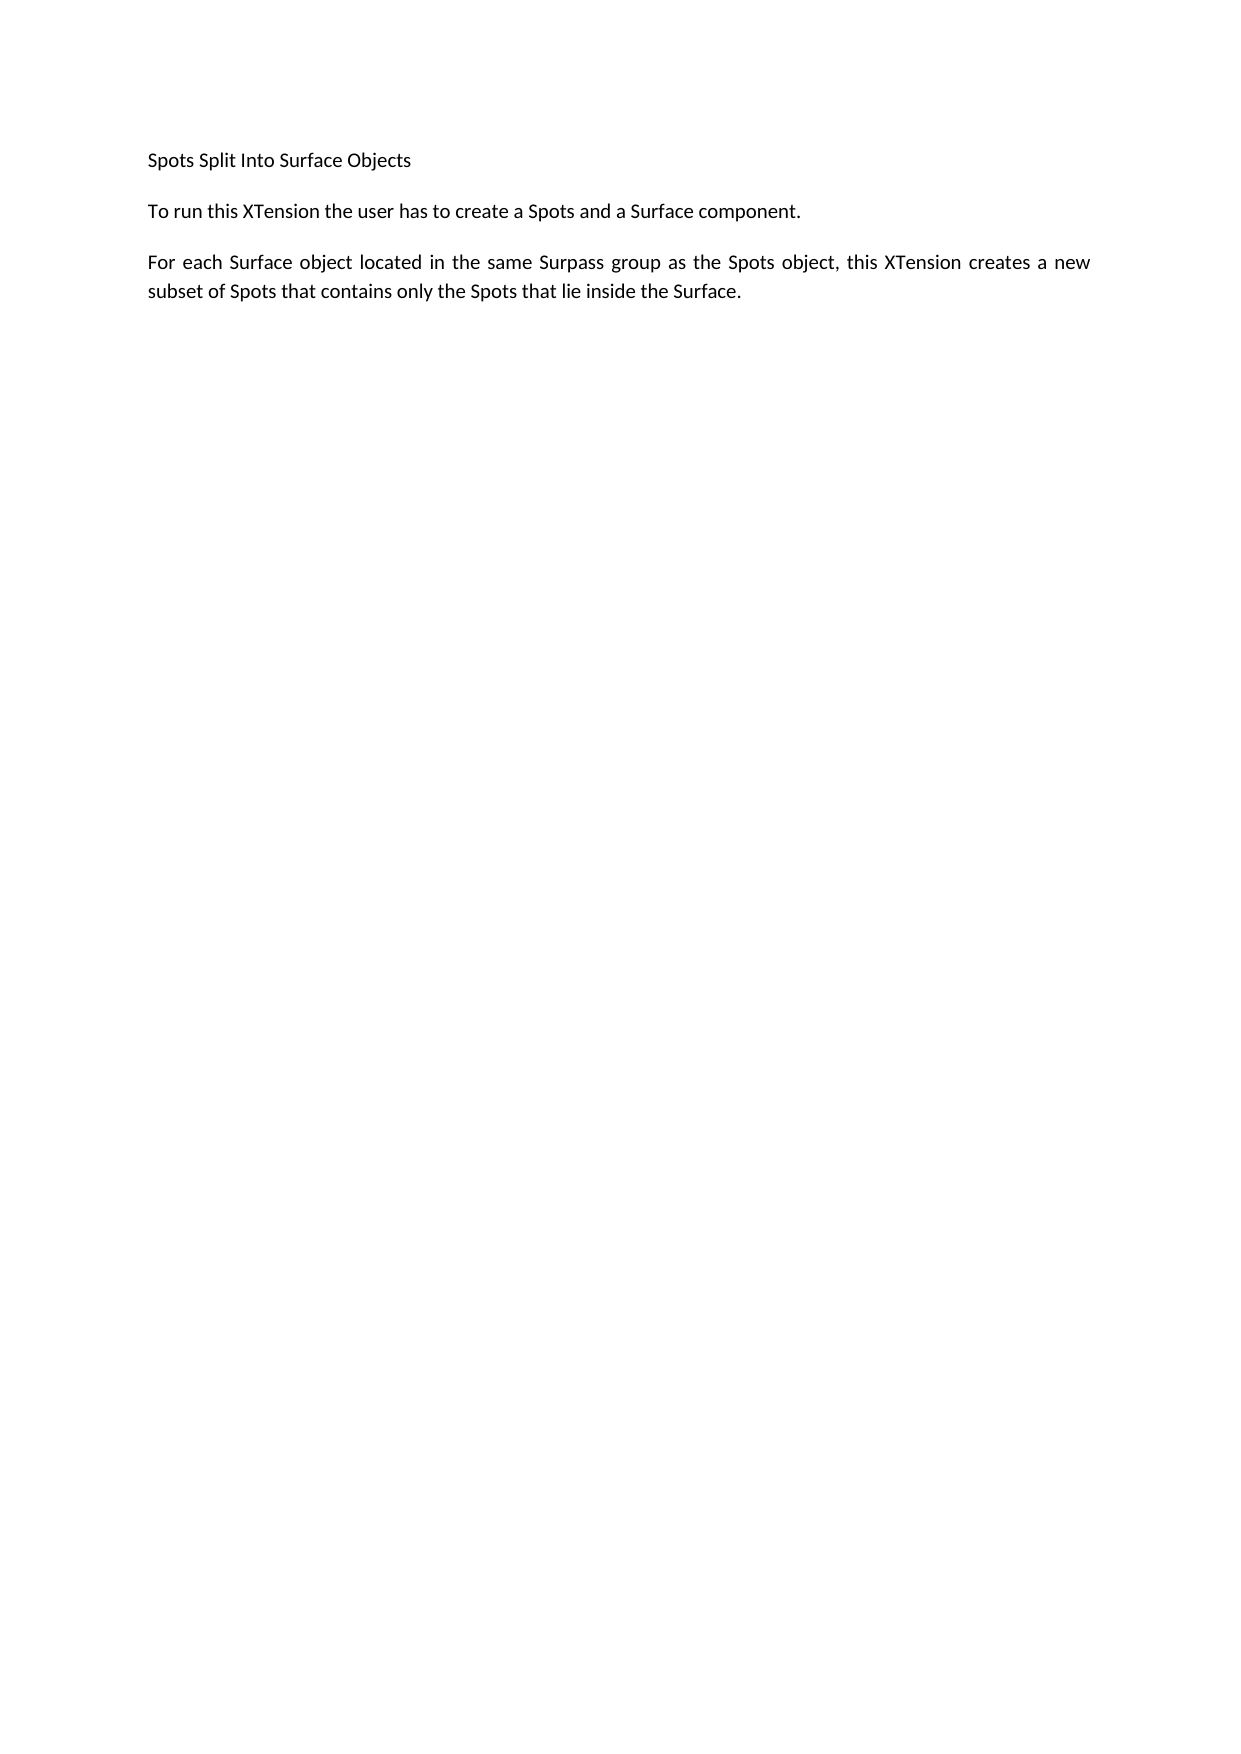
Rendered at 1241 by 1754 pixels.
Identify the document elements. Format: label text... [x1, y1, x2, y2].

text For each Surface object located in the same Surpass group as the Spots object, this XTension creates a new subset of Spots that contains only the Spots that lie inside the Surface. [148, 249, 1093, 305]
text Spots Split Into Surface Objects [148, 148, 1093, 173]
text To run this XTension the user has to create a Spots and a Surface component. [148, 198, 1093, 224]
